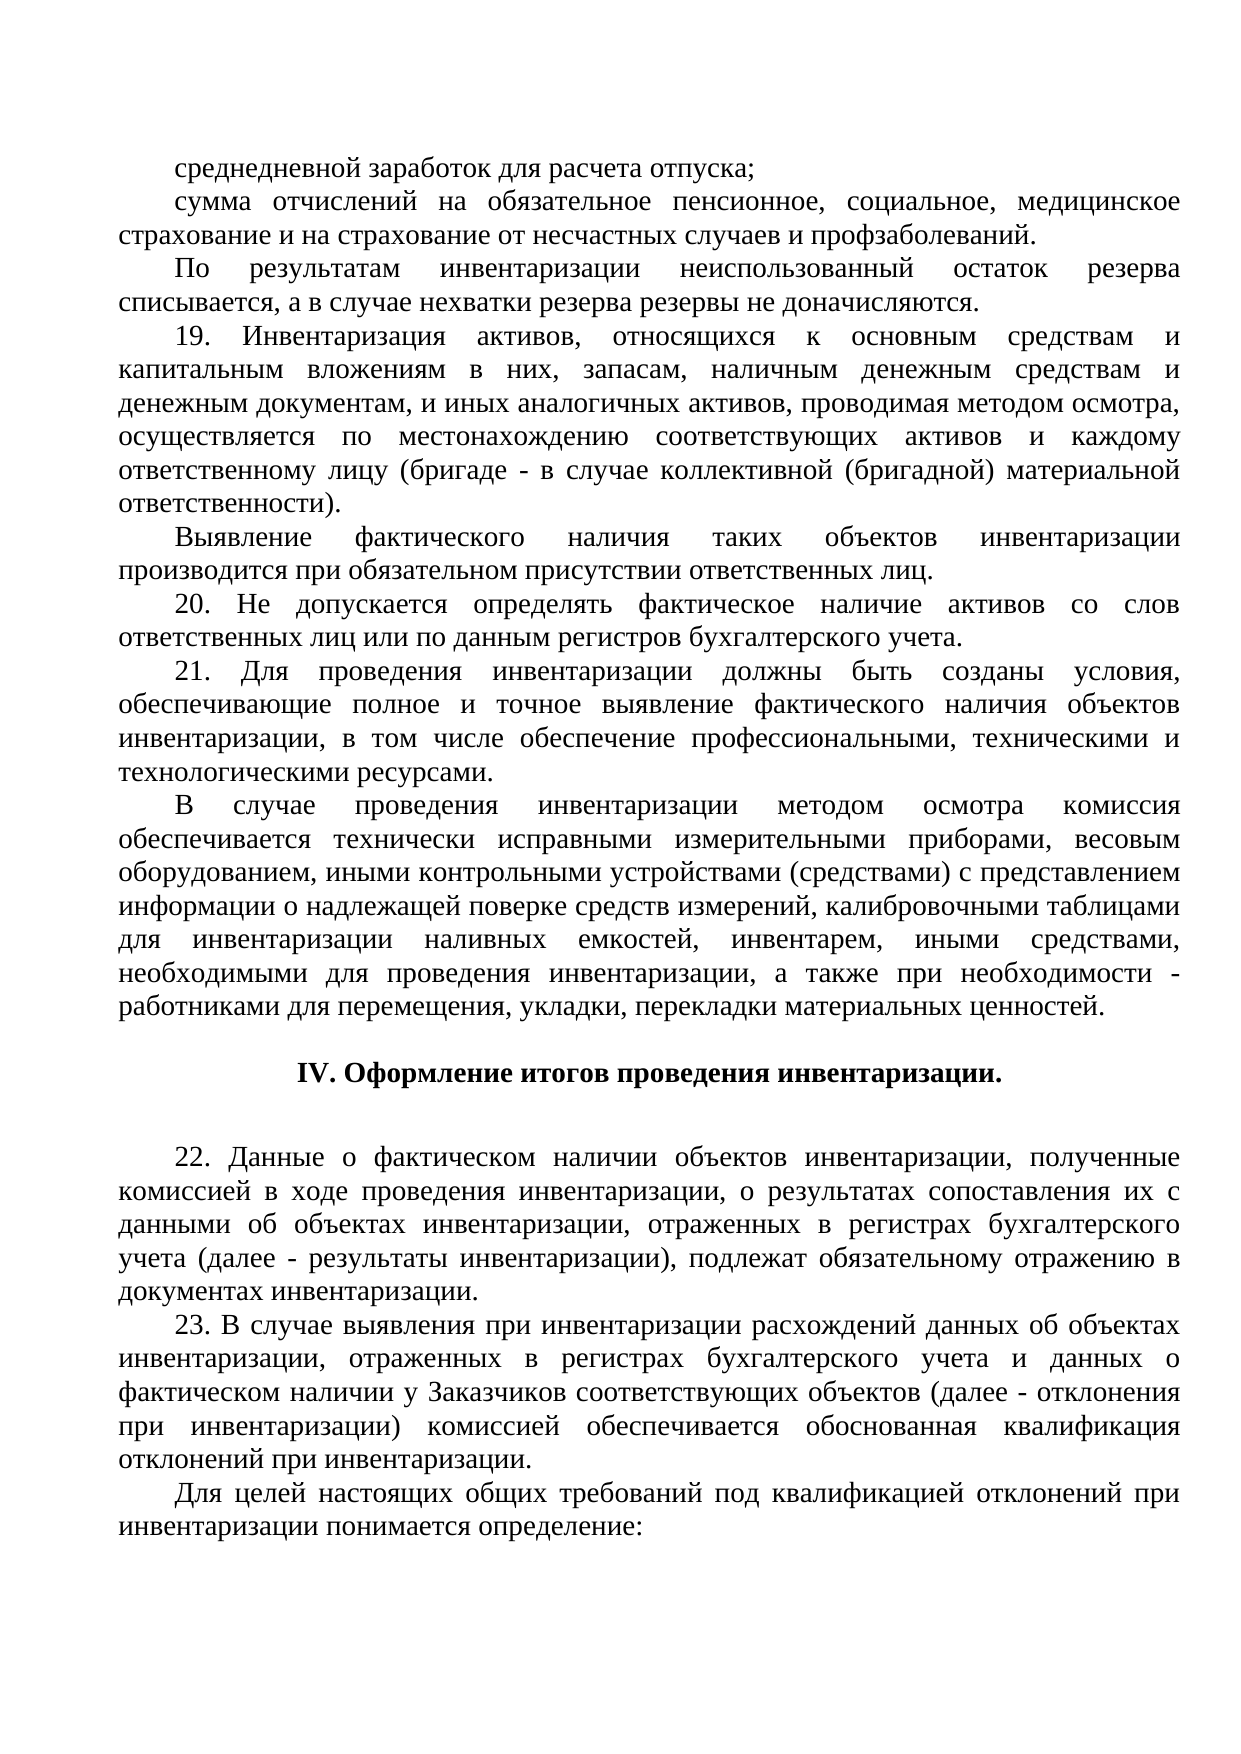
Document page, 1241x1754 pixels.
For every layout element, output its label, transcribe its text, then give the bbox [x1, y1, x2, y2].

text 22. Данные о фактическом наличии объектов инвентаризации, полученные комиссией в ходе проведения инвентаризации, о результатах сопоставления их с данными об объектах инвентаризации, отраженных в регистрах бухгалтерского учета (далее - результаты инвентаризации), подлежат обязательному отражению в документах инвентаризации. [118, 1139, 1181, 1307]
text среднедневной заработок для расчета отпуска; [118, 150, 1181, 183]
text 23. В случае выявления при инвентаризации расхождений данных об объектах инвентаризации, отраженных в регистрах бухгалтерского учета и данных о фактическом наличии у Заказчиков соответствующих объектов (далее - отклонения при инвентаризации) комиссией обеспечивается обоснованная квалификация отклонений при инвентаризации. [118, 1307, 1181, 1475]
text сумма отчислений на обязательное пенсионное, социальное, медицинское страхование и на страхование от несчастных случаев и профзаболеваний. [118, 183, 1181, 251]
text 21. Для проведения инвентаризации должны быть созданы условия, обеспечивающие полное и точное выявление фактического наличия объектов инвентаризации, в том числе обеспечение профессиональными, техническими и технологическими ресурсами. [118, 653, 1181, 787]
text Выявление фактического наличия таких объектов инвентаризации производится при обязательном присутствии ответственных лиц. [118, 519, 1181, 586]
text Для целей настоящих общих требований под квалификацией отклонений при инвентаризации понимается определение: [118, 1475, 1181, 1542]
text 20. Не допускается определять фактическое наличие активов со слов ответственных лиц или по данным регистров бухгалтерского учета. [118, 586, 1181, 653]
text IV. Оформление итогов проведения инвентаризации. [118, 1056, 1181, 1089]
text 19. Инвентаризация активов, относящихся к основным средствам и капитальным вложениям в них, запасам, наличным денежным средствам и денежным документам, и иных аналогичных активов, проводимая методом осмотра, осуществляется по местонахождению соответствующих активов и каждому ответственному лицу (бригаде - в случае коллективной (бригадной) материальной ответственности). [118, 318, 1181, 519]
text В случае проведения инвентаризации методом осмотра комиссия обеспечивается технически исправными измерительными приборами, весовым оборудованием, иными контрольными устройствами (средствами) с представлением информации о надлежащей поверке средств измерений, калибровочными таблицами для инвентаризации наливных емкостей, инвентарем, иными средствами, необходимыми для проведения инвентаризации, а также при необходимости - работниками для перемещения, укладки, перекладки материальных ценностей. [118, 787, 1181, 1022]
text По результатам инвентаризации неиспользованный остаток резерва списывается, а в случае нехватки резерва резервы не доначисляются. [118, 251, 1181, 318]
